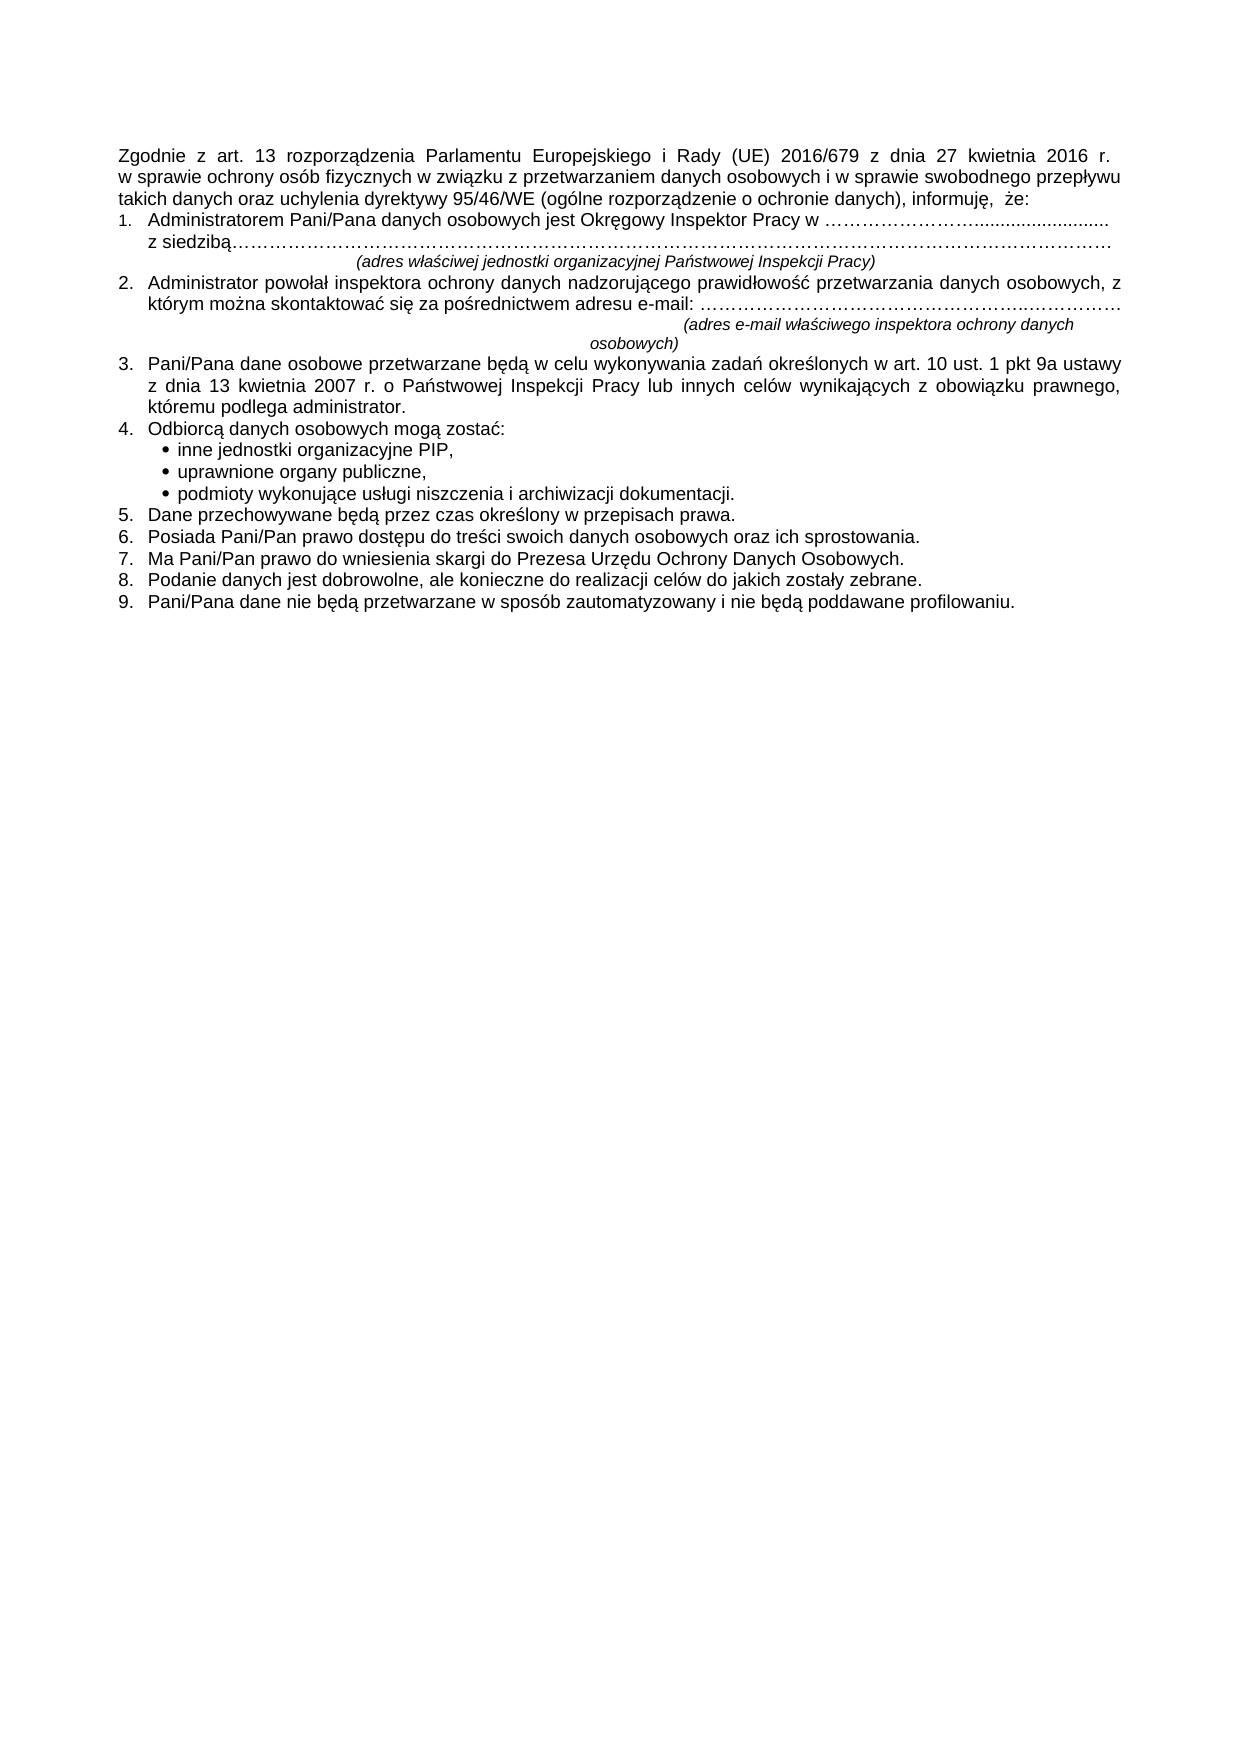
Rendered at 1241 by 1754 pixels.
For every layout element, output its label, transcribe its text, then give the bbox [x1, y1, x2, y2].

list Ma Pani/Pan prawo do wniesienia skargi do Prezesa Urzędu Ochrony Danych Osobowych. [118, 547, 1122, 569]
list inne jednostki organizacyjne PIP, [162, 439, 1122, 461]
list Administrator powołał inspektora ochrony danych nadzorującego prawidłowość przetwarzania danych osobowych, z którym można skontaktować się za pośrednictwem adresu e-mail: ……………………………………………..…………… [118, 271, 1122, 314]
list Pani/Pana dane osobowe przetwarzane będą w celu wykonywania zadań określonych w art. 10 ust. 1 pkt 9a ustawy z dnia 13 kwietnia 2007 r. o Państwowej Inspekcji Pracy lub innych celów wynikających z obowiązku prawnego, któremu podlega administrator. [118, 353, 1122, 418]
list Pani/Pana dane nie będą przetwarzane w sposób zautomatyzowany i nie będą poddawane profilowaniu. [118, 590, 1122, 612]
list uprawnione organy publiczne, [162, 461, 1122, 482]
list (adres właściwej jednostki organizacyjnej Państwowej Inspekcji Pracy) [148, 252, 1122, 271]
list Podanie danych jest dobrowolne, ale konieczne do realizacji celów do jakich zostały zebrane. [118, 569, 1122, 590]
list (adres e-mail właściwego inspektora ochrony danych osobowych) [118, 314, 1122, 353]
list Posiada Pani/Pan prawo dostępu do treści swoich danych osobowych oraz ich sprostowania. [118, 526, 1122, 547]
list z siedzibą…………………………………………………………………………………………………………………………… [148, 231, 1122, 252]
list Odbiorcą danych osobowych mogą zostać: [118, 418, 1122, 439]
list Administratorem Pani/Pana danych osobowych jest Okręgowy Inspektor Pracy w …………………….......................... [118, 209, 1122, 231]
list Dane przechowywane będą przez czas określony w przepisach prawa. [118, 504, 1122, 526]
text Zgodnie z art. 13 rozporządzenia Parlamentu Europejskiego i Rady (UE) 2016/679 z dnia 27 kwietnia 2016 r. w sprawie ochrony osób fizycznych w związku z przetwarzaniem danych osobowych i w sprawie swobodnego przepływu takich danych oraz uchylenia dyrektywy 95/46/WE (ogólne rozporządzenie o ochronie danych), informuję, że: [118, 144, 1122, 209]
list podmioty wykonujące usługi niszczenia i archiwizacji dokumentacji. [162, 482, 1122, 504]
